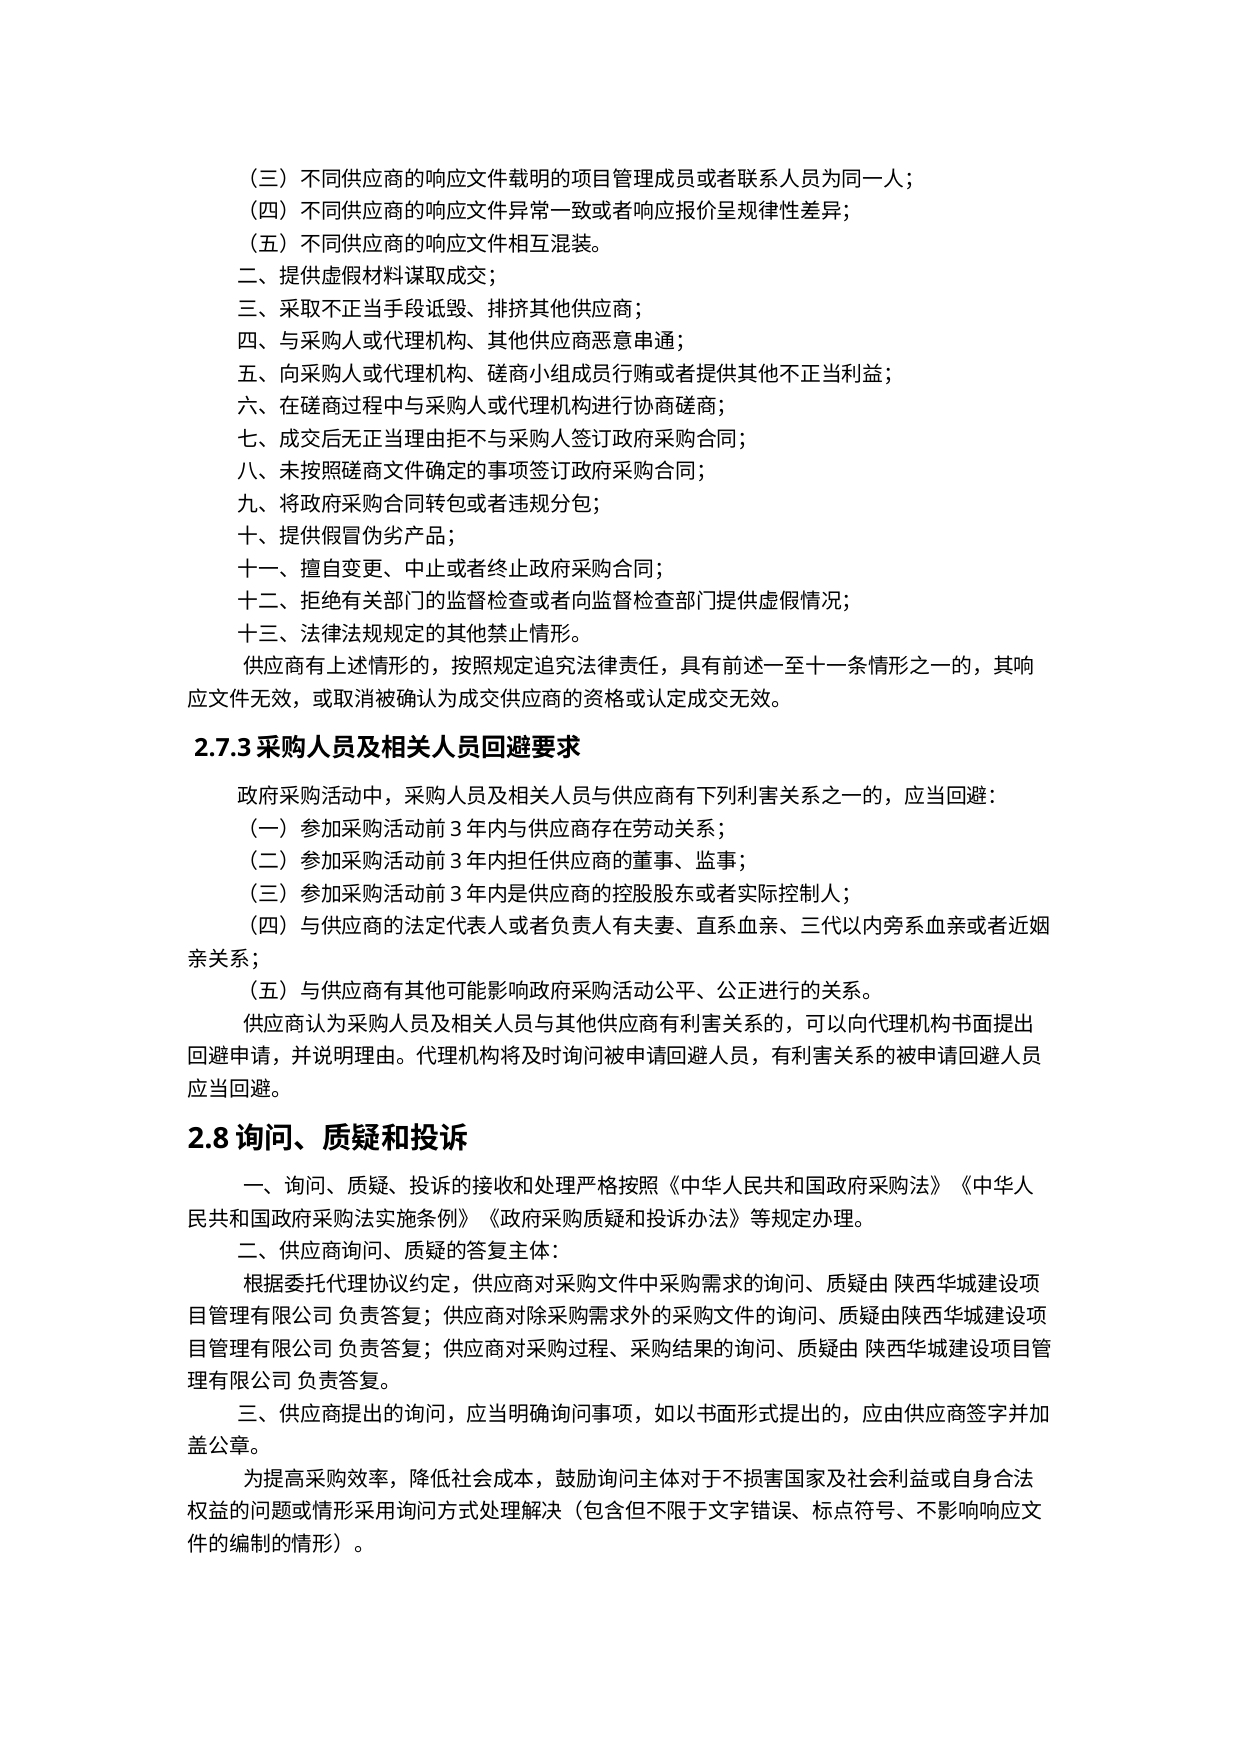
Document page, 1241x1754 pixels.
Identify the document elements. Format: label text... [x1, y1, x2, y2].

text 政府采购活动中，采购人员及相关人员与供应商有下列利害关系之一的，应当回避： [187, 779, 1053, 812]
text （三）不同供应商的响应文件载明的项目管理成员或者联系人员为同一人； [187, 162, 1053, 194]
text 三、采取不正当手段诋毁、排挤其他供应商； [187, 292, 1053, 324]
text 九、将政府采购合同转包或者违规分包； [187, 487, 1053, 519]
text 十三、法律法规规定的其他禁止情形。 [187, 617, 1053, 649]
text （三）参加采购活动前3年内是供应商的控股股东或者实际控制人； [187, 877, 1053, 909]
text 供应商有上述情形的，按照规定追究法律责任，具有前述一至十一条情形之一的，其响应文件无效，或取消被确认为成交供应商的资格或认定成交无效。 [187, 649, 1053, 714]
text 2.7.3采购人员及相关人员回避要求 [187, 714, 1053, 779]
text （四）与供应商的法定代表人或者负责人有夫妻、直系血亲、三代以内旁系血亲或者近姻亲关系； [187, 909, 1053, 974]
text 供应商认为采购人员及相关人员与其他供应商有利害关系的，可以向代理机构书面提出回避申请，并说明理由。代理机构将及时询问被申请回避人员，有利害关系的被申请回避人员应当回避。 [187, 1007, 1053, 1104]
text 2.8询问、质疑和投诉 [187, 1104, 1053, 1169]
text （一）参加采购活动前3年内与供应商存在劳动关系； [187, 812, 1053, 844]
text （四）不同供应商的响应文件异常一致或者响应报价呈规律性差异； [187, 194, 1053, 227]
text 五、向采购人或代理机构、磋商小组成员行贿或者提供其他不正当利益； [187, 357, 1053, 389]
text 十一、擅自变更、中止或者终止政府采购合同； [187, 552, 1053, 584]
text （二）参加采购活动前3年内担任供应商的董事、监事； [187, 844, 1053, 877]
text （五）不同供应商的响应文件相互混装。 [187, 227, 1053, 259]
text 根据委托代理协议约定，供应商对采购文件中采购需求的询问、质疑由 陕西华城建设项目管理有限公司 负责答复；供应商对除采购需求外的采购文件的询问、质疑由陕西华城建设项目管理有限公司 负责答复；供应商对采购过程、采购结果的询问、质疑由 陕西华城建设项目管理有限公司 负责答复。 [187, 1267, 1053, 1397]
text 二、提供虚假材料谋取成交； [187, 259, 1053, 292]
text 四、与采购人或代理机构、其他供应商恶意串通； [187, 324, 1053, 357]
text 八、未按照磋商文件确定的事项签订政府采购合同； [187, 454, 1053, 487]
text 十二、拒绝有关部门的监督检查或者向监督检查部门提供虚假情况； [187, 584, 1053, 617]
text （五）与供应商有其他可能影响政府采购活动公平、公正进行的关系。 [187, 974, 1053, 1007]
text 一、询问、质疑、投诉的接收和处理严格按照《中华人民共和国政府采购法》《中华人民共和国政府采购法实施条例》《政府采购质疑和投诉办法》等规定办理。 [187, 1169, 1053, 1234]
text 十、提供假冒伪劣产品； [187, 519, 1053, 552]
text 三、供应商提出的询问，应当明确询问事项，如以书面形式提出的，应由供应商签字并加盖公章。 [187, 1397, 1053, 1462]
text 二、供应商询问、质疑的答复主体： [187, 1234, 1053, 1267]
text 为提高采购效率，降低社会成本，鼓励询问主体对于不损害国家及社会利益或自身合法权益的问题或情形采用询问方式处理解决（包含但不限于文字错误、标点符号、不影响响应文件的编制的情形）。 [187, 1462, 1053, 1559]
text 七、成交后无正当理由拒不与采购人签订政府采购合同； [187, 422, 1053, 454]
text 六、在磋商过程中与采购人或代理机构进行协商磋商； [187, 389, 1053, 422]
